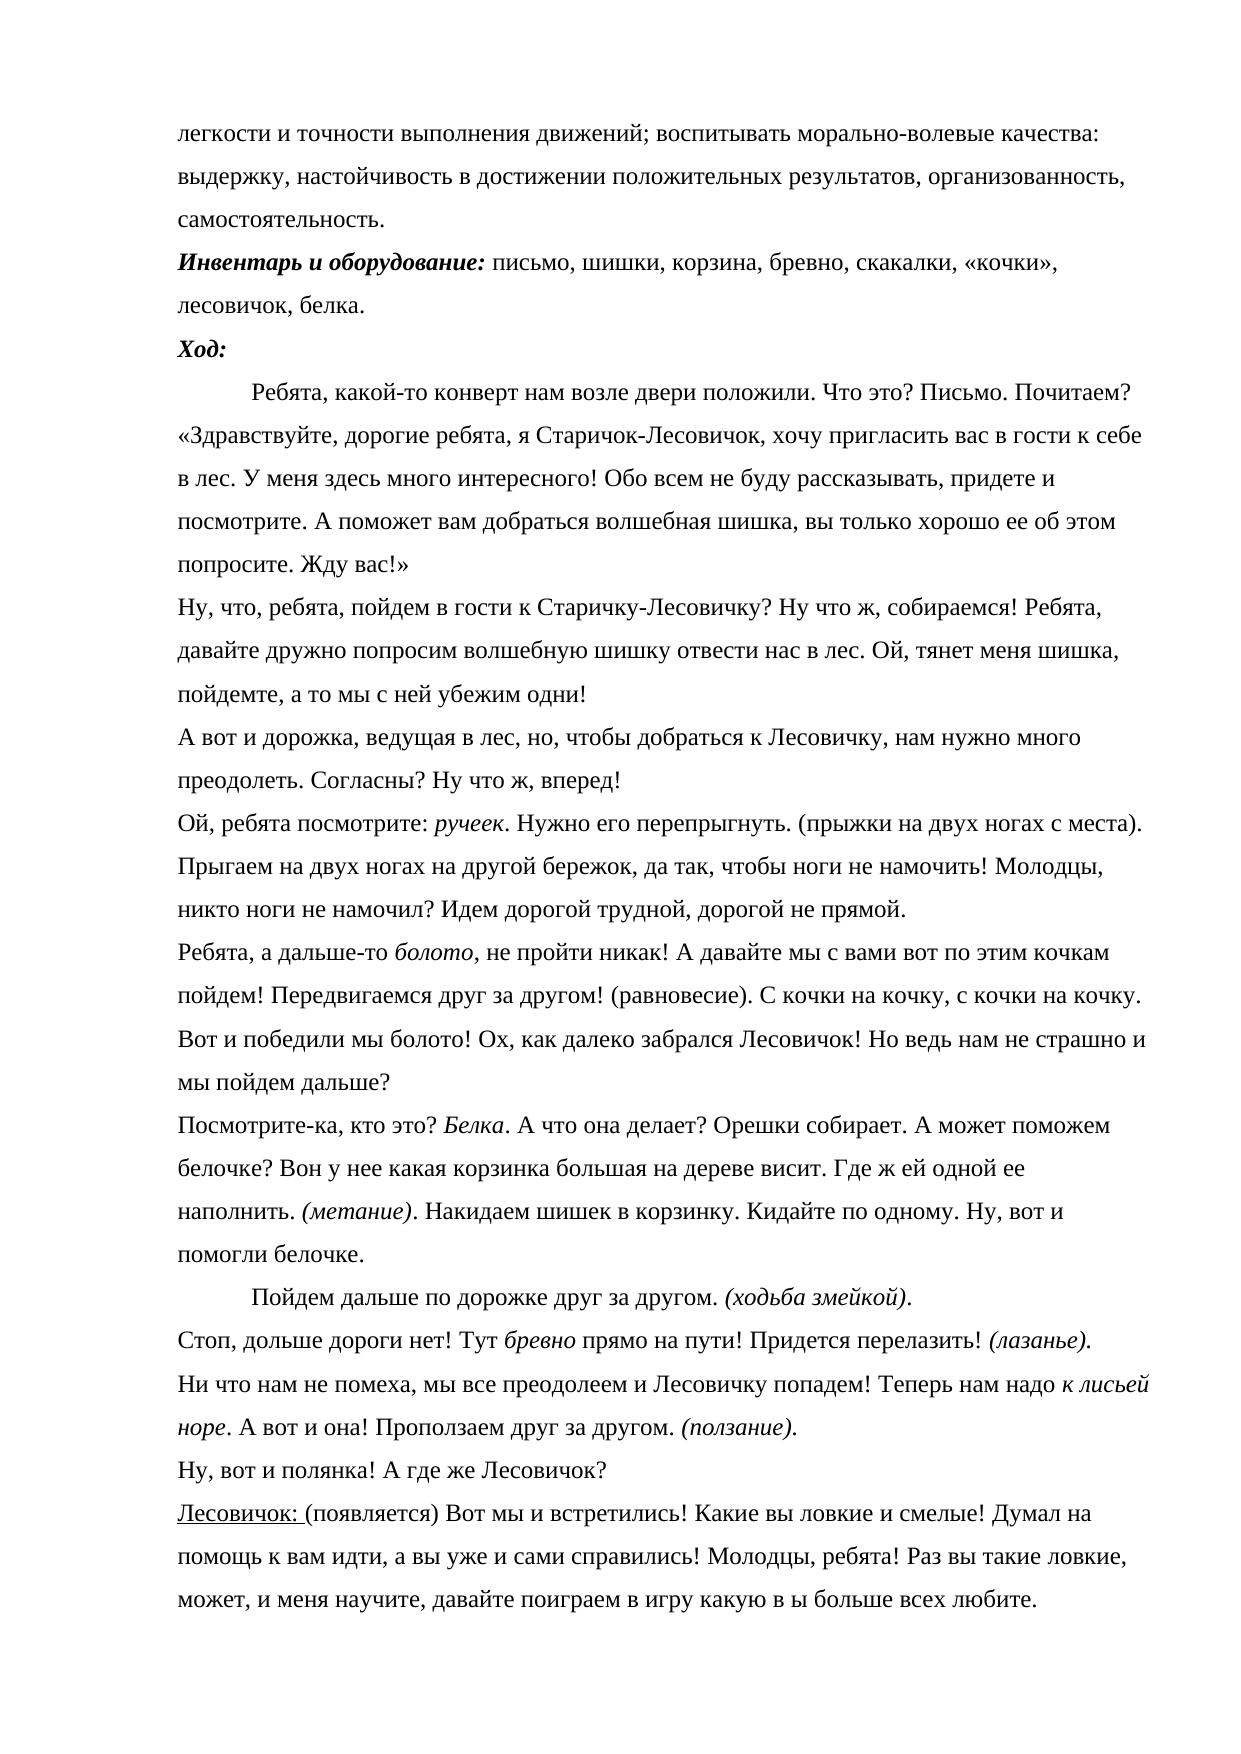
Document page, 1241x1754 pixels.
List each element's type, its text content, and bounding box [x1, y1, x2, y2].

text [177, 1282, 1152, 1613]
text Ребята, какой-то конверт нам возле двери положили. Что это? Письмо. Почитаем? «Здравствуйте, дорогие ребята, я Старичок-Лесовичок, хочу пригласить вас в гости к себе в лес. У меня здесь много интересного! Обо всем не буду рассказывать, придете и посмотрите. А поможет вам добраться волшебная шишка, вы только хорошо ее об этом попросите. Жду вас!» Ну, что, ребята, пойдем в гости к Старичку-Лесовичку? Ну что ж, собираемся! Ребята, давайте дружно попросим волшебную шишку отвести нас в лес. Ой, тянет меня шишка, пойдемте, а то мы с ней убежим одни! А вот и дорожка, ведущая в лес, но, чтобы добраться к Лесовичку, нам нужно много преодолеть. Согласны? Ну что ж, вперед! Ой, ребята посмотрите: ручеек. Нужно его перепрыгнуть. (прыжки на двух ногах с места). Прыгаем на двух ногах на другой бережок, да так, чтобы ноги не намочить! Молодцы, никто ноги не намочил? Идем дорогой трудной, дорогой не прямой. Ребята, а дальше-то болото, не пройти никак! А давайте мы с вами вот по этим кочкам пойдем! Передвигаемся друг за другом! (равновесие). С кочки на кочку, с кочки на кочку. Вот и победили мы болото! Ох, как далеко забрался Лесовичок! Но ведь нам не страшно и мы пойдем дальше? Посмотрите-ка, кто это? Белка. А что она делает? Орешки собирает. А может поможем белочке? Вон у нее какая корзинка большая на дереве висит. Где ж ей одной ее наполнить. (метание). Накидаем шишек в корзинку. Кидайте по одному. Ну, вот и помогли белочке. [177, 377, 1152, 1268]
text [177, 118, 1152, 362]
